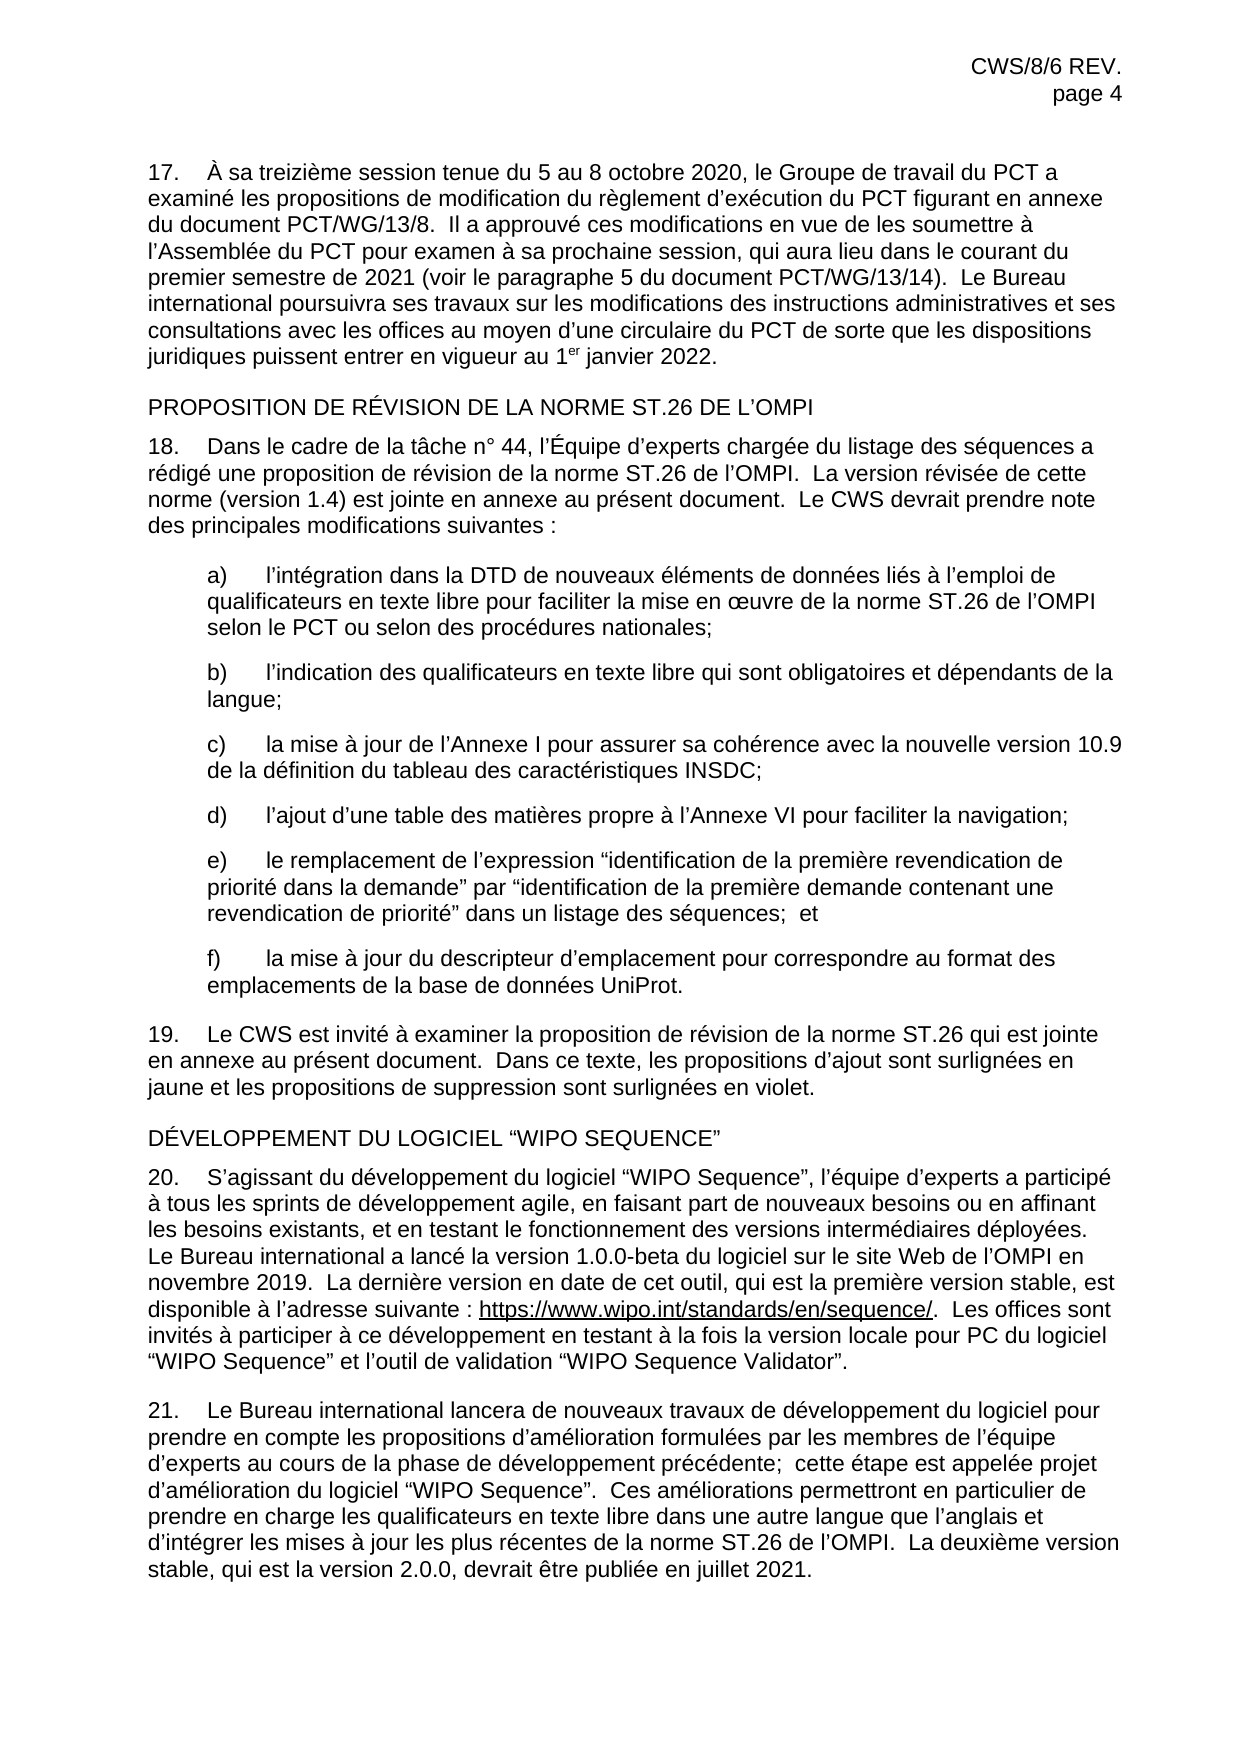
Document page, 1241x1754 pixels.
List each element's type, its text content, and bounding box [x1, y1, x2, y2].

list la mise à jour du descripteur d’emplacement pour correspondre au format des emplacements de la base de données UniProt. [207, 945, 1122, 998]
text S’agissant du développement du logiciel “WIPO Sequence”, l’équipe d’experts a participé à tous les sprints de développement agile, en faisant part de nouveaux besoins ou en affinant les besoins existants, et en testant le fonctionnement des versions intermédiaires déployées. Le Bureau international a lancé la version 1.0.0-beta du logiciel sur le site Web de l’OMPI en novembre 2019. La dernière version en date de cet outil, qui est la première version stable, est disponible à l’adresse suivante : https://www.wipo.int/standards/en/sequence/. Les offices sont invités à participer à ce développement en testant à la fois la version locale pour PC du logiciel “WIPO Sequence” et l’outil de validation “WIPO Sequence Validator”. [148, 1164, 1122, 1374]
text Dans le cadre de la tâche n° 44, l’Équipe d’experts chargée du listage des séquences a rédigé une proposition de révision de la norme ST.26 de l’OMPI. La version révisée de cette norme (version 1.4) est jointe en annexe au présent document. Le CWS devrait prendre note des principales modifications suivantes : [148, 433, 1122, 539]
list l’ajout d’une table des matières propre à l’Annexe VI pour faciliter la navigation; [207, 802, 1122, 829]
list la mise à jour de l’Annexe I pour assurer sa cohérence avec la nouvelle version 10.9 de la définition du tableau des caractéristiques INSDC; [207, 731, 1122, 783]
text Le CWS est invité à examiner la proposition de révision de la norme ST.26 qui est jointe en annexe au présent document. Dans ce texte, les propositions d’ajout sont surlignées en jaune et les propositions de suppression sont surlignées en violet. [148, 1021, 1122, 1100]
list l’indication des qualificateurs en texte libre qui sont obligatoires et dépendants de la langue; [207, 659, 1122, 712]
list l’intégration dans la DTD de nouveaux éléments de données liés à l’emploi de qualificateurs en texte libre pour faciliter la mise en œuvre de la norme ST.26 de l’OMPI selon le PCT ou selon des procédures nationales; [207, 562, 1122, 641]
text Le Bureau international lancera de nouveaux travaux de développement du logiciel pour prendre en compte les propositions d’amélioration formulées par les membres de l’équipe d’experts au cours de la phase de développement précédente; cette étape est appelée projet d’amélioration du logiciel “WIPO Sequence”. Ces améliorations permettront en particulier de prendre en charge les qualificateurs en texte libre dans une autre langue que l’anglais et d’intégrer les mises à jour les plus récentes de la norme ST.26 de l’OMPI. La deuxième version stable, qui est la version 2.0.0, devrait être publiée en juillet 2021. [148, 1397, 1122, 1582]
text À sa treizième session tenue du 5 au 8 octobre 2020, le Groupe de travail du PCT a examiné les propositions de modification du règlement d’exécution du PCT figurant en annexe du document PCT/WG/13/8. Il a approuvé ces modifications en vue de les soumettre à l’Assemblée du PCT pour examen à sa prochaine session, qui aura lieu dans le courant du premier semestre de 2021 (voir le paragraphe 5 du document PCT/WG/13/14). Le Bureau international poursuivra ses travaux sur les modifications des instructions administratives et ses consultations avec les offices au moyen d’une circulaire du PCT de sorte que les dispositions juridiques puissent entrer en vigueur au 1er janvier 2022. [148, 158, 1122, 369]
list le remplacement de l’expression “identification de la première revendication de priorité dans la demande” par “identification de la première demande contenant une revendication de priorité” dans un listage des séquences; et [207, 847, 1122, 926]
subtitle PROPOSITION DE RÉVISION DE LA NORME ST.26 DE L’OMPI [148, 394, 1122, 421]
subtitle DÉVELOPPEMENT DU LOGICIEL “WIPO SEQUENCE” [148, 1125, 1122, 1151]
